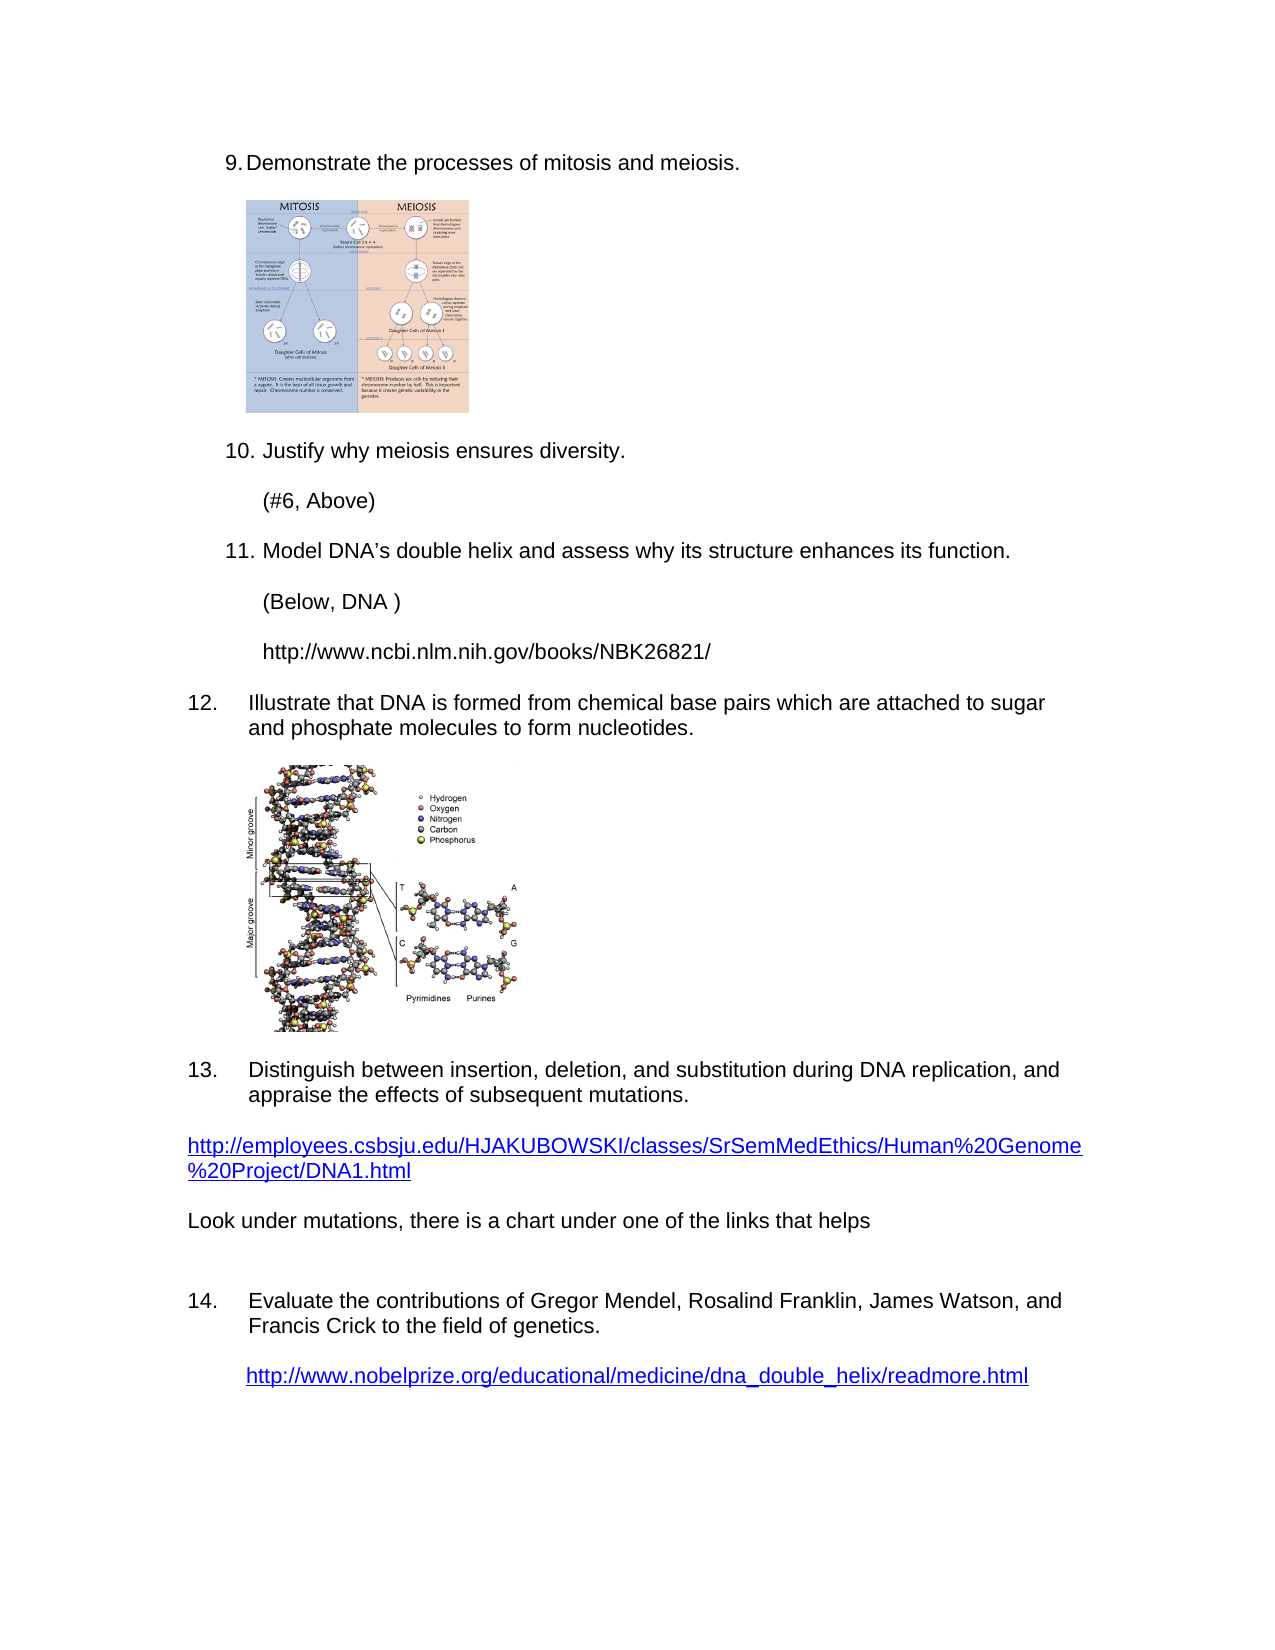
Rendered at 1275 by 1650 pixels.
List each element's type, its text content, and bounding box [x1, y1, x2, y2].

text (Below, DNA ) [262, 589, 1087, 614]
text Francis Crick to the field of genetics. [187, 1313, 1087, 1338]
list Justify why meiosis ensures diversity. [225, 437, 1087, 463]
text appraise the effects of subsequent mutations. [187, 1082, 1087, 1107]
text 13. Distinguish between insertion, deletion, and substitution during DNA replication, and [187, 1057, 1087, 1082]
text and phosphate molecules to form nucleotides. [187, 715, 1087, 740]
text 14. Evaluate the contributions of Gregor Mendel, Rosalind Franklin, James Watson, and [187, 1287, 1087, 1313]
text http://employees.csbsju.edu/HJAKUBOWSKI/classes/SrSemMedEthics/Human%20Genome%20Project/DNA1.html [187, 1133, 1087, 1183]
text (#6, Above) [262, 488, 1087, 513]
text Look under mutations, there is a chart under one of the links that helps [187, 1208, 1087, 1233]
list Model DNA’s double helix and assess why its structure enhances its function. [225, 538, 1087, 563]
picture [245, 765, 520, 1032]
text http://www.nobelprize.org/educational/medicine/dna_double_helix/readmore.html [187, 1363, 1087, 1388]
text http://www.ncbi.nlm.nih.gov/books/NBK26821/ [262, 639, 1087, 664]
list Demonstrate the processes of mitosis and meiosis. [225, 150, 1087, 175]
picture [245, 200, 469, 413]
text 12. Illustrate that DNA is formed from chemical base pairs which are attached to sugar [187, 689, 1087, 715]
